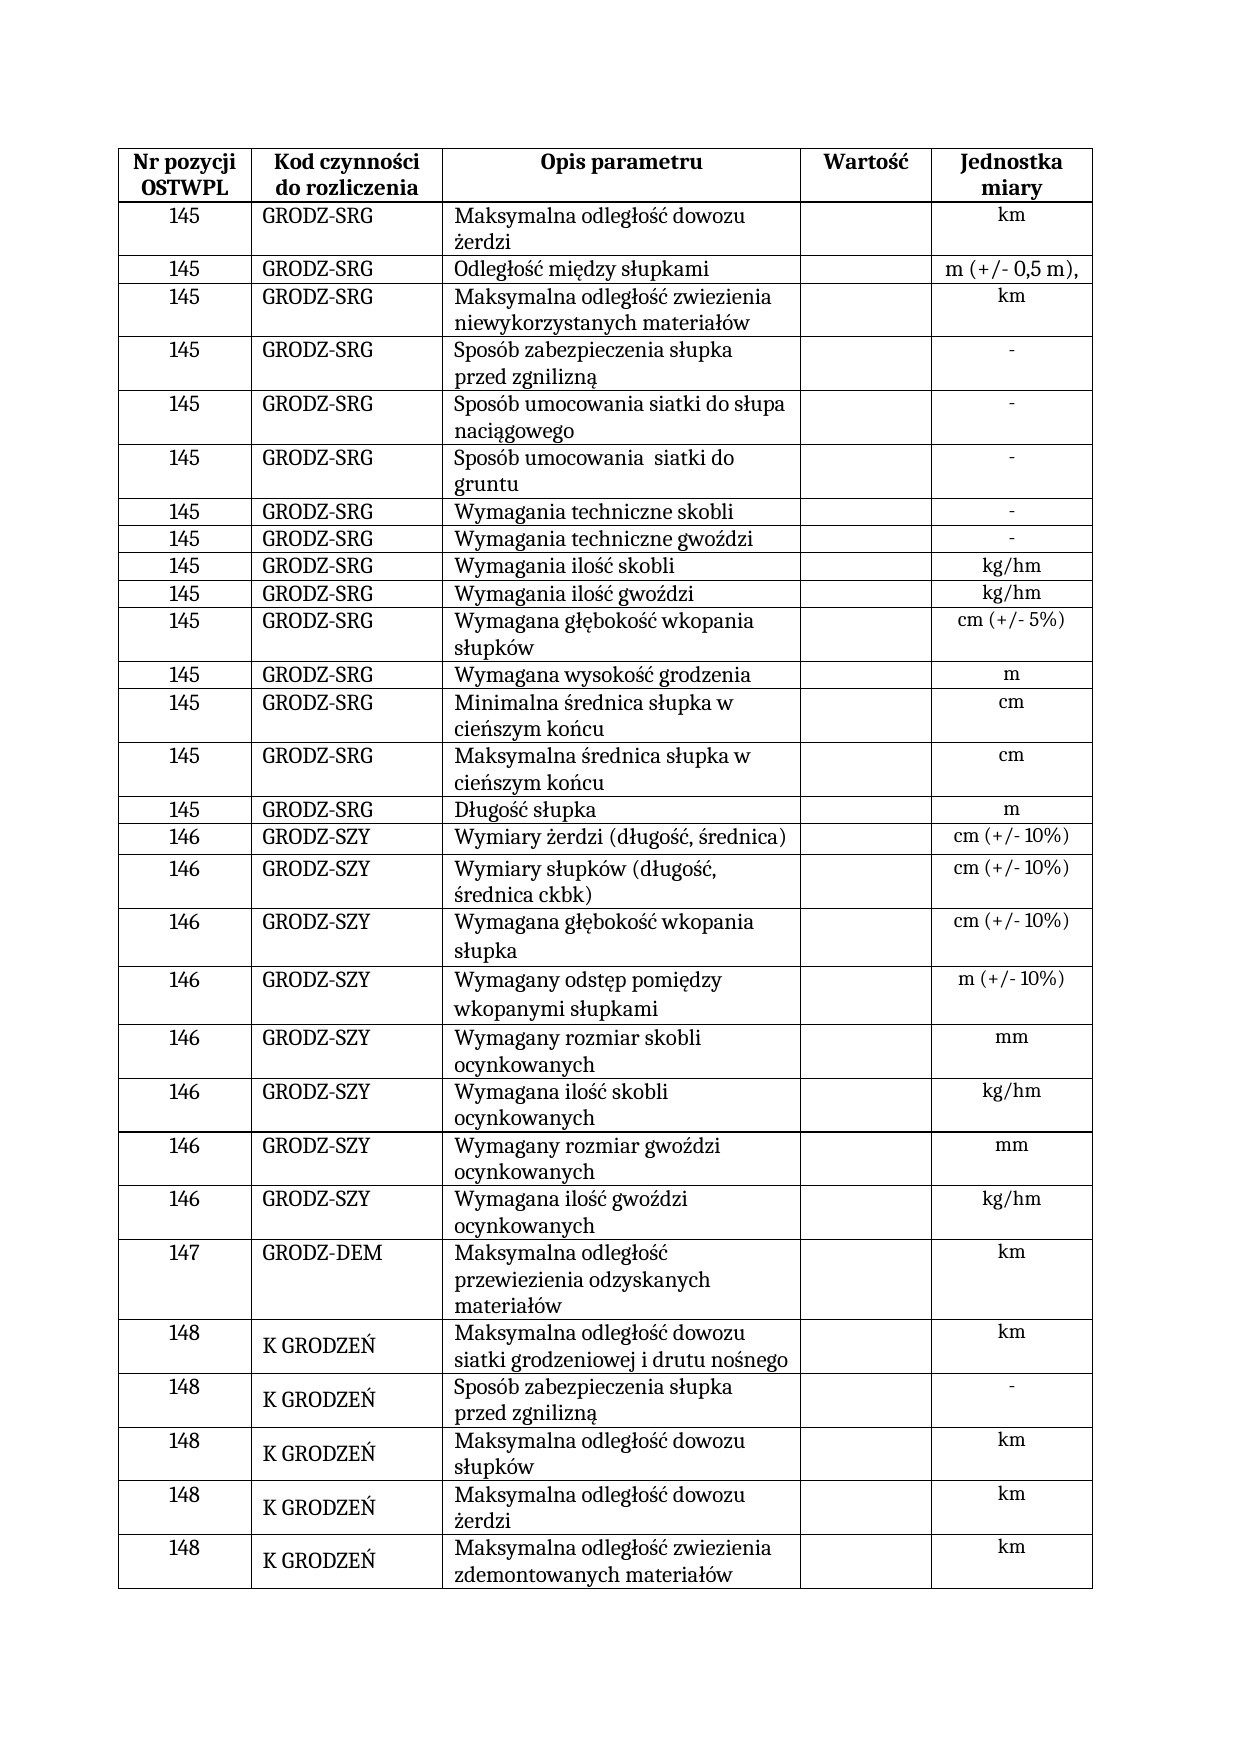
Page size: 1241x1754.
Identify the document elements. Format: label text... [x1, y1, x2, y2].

table_cell 145 [119, 689, 251, 742]
table_cell kg/hm [932, 581, 1092, 607]
table_cell cm (+/- 5%) [932, 608, 1092, 661]
table_cell 145 [119, 284, 251, 336]
table_cell GRODZ-SRG [252, 337, 442, 390]
table_cell m [932, 797, 1092, 823]
table_cell [801, 855, 931, 908]
table_cell GRODZ-SRG [252, 284, 442, 336]
table_cell GRODZ-SZY [252, 1133, 442, 1185]
table_cell 146 [119, 967, 251, 1024]
table_cell 148 [119, 1428, 251, 1480]
table_cell kg/hm [932, 1186, 1092, 1239]
table_cell GRODZ-SRG [252, 743, 442, 796]
table_cell km [932, 284, 1092, 336]
table_cell mm [932, 1025, 1092, 1078]
table_cell km [932, 1320, 1092, 1373]
table_cell GRODZ-SZY [252, 909, 442, 966]
table_cell GRODZ-SZY [252, 1079, 442, 1131]
table_cell GRODZ-SRG [252, 391, 442, 444]
table_cell [801, 1320, 931, 1373]
table_cell - [932, 499, 1092, 525]
table_cell Maksymalna odległość dowozu słupków [443, 1428, 800, 1480]
table_cell GRODZ-SZY [252, 1025, 442, 1078]
table_cell - [932, 526, 1092, 552]
table_cell [801, 526, 931, 552]
table_cell Maksymalna odległość zwiezienia zdemontowanych materiałów [443, 1535, 800, 1588]
table_cell K GRODZEŃ [252, 1428, 442, 1480]
table_cell Maksymalna odległość przewiezienia odzyskanych materiałów [443, 1240, 800, 1319]
table_cell km [932, 1535, 1092, 1588]
table_cell GRODZ-SZY [252, 855, 442, 908]
table_cell [801, 1186, 931, 1239]
table_cell [801, 445, 931, 497]
table_cell km [932, 1428, 1092, 1480]
table_cell GRODZ-SZY [252, 1186, 442, 1239]
table_cell Wymiary żerdzi (długość, średnica) [443, 824, 800, 854]
table_cell GRODZ-SRG [252, 608, 442, 661]
table_cell Maksymalna odległość zwiezienia niewykorzystanych materiałów [443, 284, 800, 336]
table_cell cm (+/- 10%) [932, 909, 1092, 966]
table_cell [801, 284, 931, 336]
table_cell Wymagania ilość skobli [443, 553, 800, 580]
table_cell [801, 967, 931, 1024]
table_cell cm (+/- 10%) [932, 855, 1092, 908]
table_cell K GRODZEŃ [252, 1535, 442, 1588]
table_cell GRODZ-SRG [252, 203, 442, 255]
table_cell 145 [119, 499, 251, 525]
table_header Wartość [801, 149, 931, 201]
table_cell 145 [119, 391, 251, 444]
table_cell 145 [119, 581, 251, 607]
table_cell 145 [119, 203, 251, 255]
table_cell cm [932, 689, 1092, 742]
table_cell 145 [119, 445, 251, 497]
table_cell - [932, 391, 1092, 444]
table_cell GRODZ-SRG [252, 797, 442, 823]
table_cell Wymiary słupków (długość, średnica ckbk) [443, 855, 800, 908]
table_cell GRODZ-SZY [252, 824, 442, 854]
table_cell 146 [119, 909, 251, 966]
table_cell [801, 662, 931, 688]
table_cell GRODZ-SRG [252, 689, 442, 742]
table_cell Maksymalna odległość dowozu żerdzi [443, 203, 800, 255]
table_cell 146 [119, 1079, 251, 1131]
table_cell Maksymalna odległość dowozu żerdzi [443, 1481, 800, 1534]
table_cell [801, 391, 931, 444]
table_cell cm [932, 743, 1092, 796]
table_cell GRODZ-SRG [252, 499, 442, 525]
table_cell Wymagana głębokość wkopania słupków [443, 608, 800, 661]
table_cell km [932, 203, 1092, 255]
table_cell GRODZ-SRG [252, 526, 442, 552]
table_cell [801, 1025, 931, 1078]
table_cell [801, 824, 931, 854]
table_header Jednostka miary [932, 149, 1092, 201]
table_cell Odległość między słupkami [443, 256, 800, 282]
table_cell [801, 689, 931, 742]
table_cell 148 [119, 1374, 251, 1427]
table_cell [801, 909, 931, 966]
table_cell GRODZ-SRG [252, 662, 442, 688]
table_cell [801, 1481, 931, 1534]
table_cell [801, 743, 931, 796]
table_cell GRODZ-DEM [252, 1240, 442, 1319]
table_cell [801, 1535, 931, 1588]
table_cell Sposób zabezpieczenia słupka przed zgnilizną [443, 337, 800, 390]
table_cell Długość słupka [443, 797, 800, 823]
table_cell [801, 1374, 931, 1427]
table_cell 145 [119, 526, 251, 552]
table_cell 145 [119, 553, 251, 580]
table_cell [801, 256, 931, 282]
table_cell K GRODZEŃ [252, 1481, 442, 1534]
table_cell [801, 1428, 931, 1480]
table_header Nr pozycji OSTWPL [119, 149, 251, 201]
table_cell 148 [119, 1320, 251, 1373]
table_cell GRODZ-SZY [252, 967, 442, 1024]
table_cell [801, 797, 931, 823]
table_cell Sposób umocowania siatki do gruntu [443, 445, 800, 497]
table_cell 147 [119, 1240, 251, 1319]
table_cell 146 [119, 1025, 251, 1078]
table_cell m (+/- 10%) [932, 967, 1092, 1024]
table_cell Wymagana wysokość grodzenia [443, 662, 800, 688]
table_cell 145 [119, 797, 251, 823]
table_cell km [932, 1481, 1092, 1534]
table_cell 146 [119, 855, 251, 908]
table_cell - [932, 445, 1092, 497]
table_cell GRODZ-SRG [252, 581, 442, 607]
table_cell 145 [119, 662, 251, 688]
table_cell GRODZ-SRG [252, 445, 442, 497]
table_cell Wymagania techniczne gwoździ [443, 526, 800, 552]
table_cell - [932, 1374, 1092, 1427]
table_cell Minimalna średnica słupka w cieńszym końcu [443, 689, 800, 742]
table_cell mm [932, 1133, 1092, 1185]
table_cell [801, 1079, 931, 1131]
table_cell kg/hm [932, 1079, 1092, 1131]
table_cell 146 [119, 1186, 251, 1239]
table_cell cm (+/- 10%) [932, 824, 1092, 854]
table_cell K GRODZEŃ [252, 1374, 442, 1427]
table_cell kg/hm [932, 553, 1092, 580]
table_cell [801, 203, 931, 255]
table_cell - [932, 337, 1092, 390]
table_cell GRODZ-SRG [252, 256, 442, 282]
table_cell Maksymalna odległość dowozu siatki grodzeniowej i drutu nośnego [443, 1320, 800, 1373]
table_cell [801, 553, 931, 580]
table_cell GRODZ-SRG [252, 553, 442, 580]
table_cell Wymagana ilość skobli ocynkowanych [443, 1079, 800, 1131]
table_cell 146 [119, 1133, 251, 1185]
table_cell 146 [119, 824, 251, 854]
table_cell 148 [119, 1481, 251, 1534]
table_cell 145 [119, 337, 251, 390]
table_cell [801, 1240, 931, 1319]
table_cell m [932, 662, 1092, 688]
table_cell 145 [119, 256, 251, 282]
table_cell [801, 337, 931, 390]
table_cell K GRODZEŃ [252, 1320, 442, 1373]
table_cell [801, 1133, 931, 1185]
table_cell Wymagania ilość gwoździ [443, 581, 800, 607]
table_header Kod czynności do rozliczenia [252, 149, 442, 201]
table_cell [801, 499, 931, 525]
table_cell 145 [119, 608, 251, 661]
table_cell Wymagana głębokość wkopania słupka [443, 909, 800, 966]
table_cell [801, 581, 931, 607]
table_cell 145 [119, 743, 251, 796]
table_cell Wymagana ilość gwoździ ocynkowanych [443, 1186, 800, 1239]
table_cell 148 [119, 1535, 251, 1588]
table_cell [801, 608, 931, 661]
table_cell Wymagany odstęp pomiędzy wkopanymi słupkami [443, 967, 800, 1024]
table_cell Maksymalna średnica słupka w cieńszym końcu [443, 743, 800, 796]
table_cell m (+/- 0,5 m), [932, 256, 1092, 282]
table_cell Wymagania techniczne skobli [443, 499, 800, 525]
table_cell Wymagany rozmiar skobli ocynkowanych [443, 1025, 800, 1078]
table_cell km [932, 1240, 1092, 1319]
table_cell Wymagany rozmiar gwoździ ocynkowanych [443, 1133, 800, 1185]
table_header Opis parametru [443, 149, 800, 201]
table_cell Sposób umocowania siatki do słupa naciągowego [443, 391, 800, 444]
table_cell Sposób zabezpieczenia słupka przed zgnilizną [443, 1374, 800, 1427]
